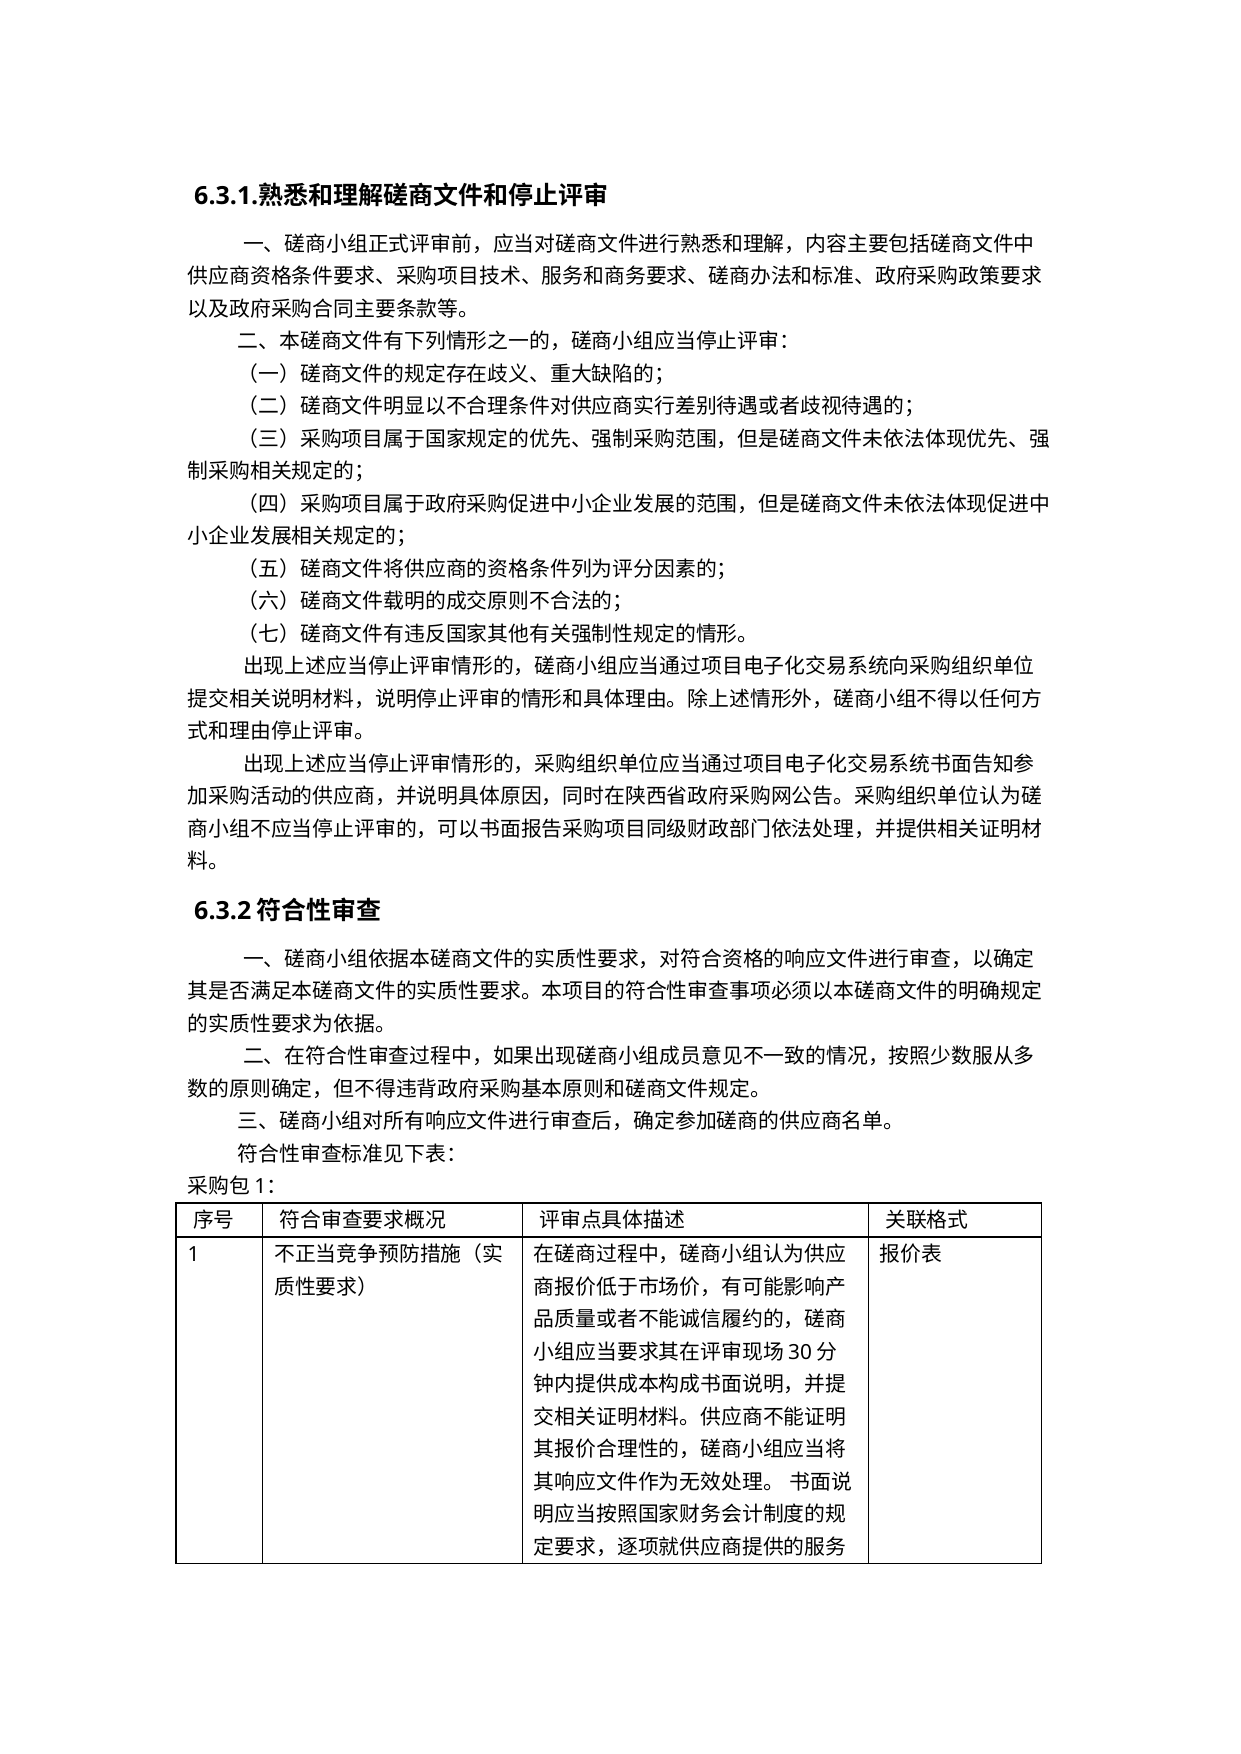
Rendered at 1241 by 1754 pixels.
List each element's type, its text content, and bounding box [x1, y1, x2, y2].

text （七）磋商文件有违反国家其他有关强制性规定的情形。 [187, 617, 1053, 649]
text （五）磋商文件将供应商的资格条件列为评分因素的； [187, 552, 1053, 584]
table_header 符合审查要求概况 [263, 1204, 522, 1236]
table_cell 报价表 [869, 1238, 1041, 1563]
text 符合性审查标准见下表： [187, 1137, 1053, 1169]
text 采购包1： [187, 1169, 1053, 1202]
text （二）磋商文件明显以不合理条件对供应商实行差别待遇或者歧视待遇的； [187, 389, 1053, 422]
text 一、磋商小组正式评审前，应当对磋商文件进行熟悉和理解，内容主要包括磋商文件中供应商资格条件要求、采购项目技术、服务和商务要求、磋商办法和标准、政府采购政策要求以及政府采购合同主要条款等。 [187, 227, 1053, 324]
text （六）磋商文件载明的成交原则不合法的； [187, 584, 1053, 617]
text （三）采购项目属于国家规定的优先、强制采购范围，但是磋商文件未依法体现优先、强制采购相关规定的； [187, 422, 1053, 487]
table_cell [523, 1238, 868, 1563]
text 出现上述应当停止评审情形的，磋商小组应当通过项目电子化交易系统向采购组织单位提交相关说明材料，说明停止评审的情形和具体理由。除上述情形外，磋商小组不得以任何方式和理由停止评审。 [187, 649, 1053, 747]
text 三、磋商小组对所有响应文件进行审查后，确定参加磋商的供应商名单。 [187, 1104, 1053, 1137]
table_header 序号 [177, 1204, 262, 1236]
text （一）磋商文件的规定存在歧义、重大缺陷的； [187, 357, 1053, 389]
text 出现上述应当停止评审情形的，采购组织单位应当通过项目电子化交易系统书面告知参加采购活动的供应商，并说明具体原因，同时在陕西省政府采购网公告。采购组织单位认为磋商小组不应当停止评审的，可以书面报告采购项目同级财政部门依法处理，并提供相关证明材料。 [187, 747, 1053, 877]
table_header 关联格式 [869, 1204, 1041, 1236]
table_header 评审点具体描述 [523, 1204, 868, 1236]
text 二、本磋商文件有下列情形之一的，磋商小组应当停止评审： [187, 324, 1053, 357]
text 6.3.2符合性审查 [187, 877, 1053, 942]
table_cell 1 [177, 1238, 262, 1563]
table_cell 不正当竞争预防措施（实质性要求） [263, 1238, 522, 1563]
text 一、磋商小组依据本磋商文件的实质性要求，对符合资格的响应文件进行审查，以确定其是否满足本磋商文件的实质性要求。本项目的符合性审查事项必须以本磋商文件的明确规定的实质性要求为依据。 [187, 942, 1053, 1039]
text 二、在符合性审查过程中，如果出现磋商小组成员意见不一致的情况，按照少数服从多数的原则确定，但不得违背政府采购基本原则和磋商文件规定。 [187, 1039, 1053, 1104]
text （四）采购项目属于政府采购促进中小企业发展的范围，但是磋商文件未依法体现促进中小企业发展相关规定的； [187, 487, 1053, 552]
text 6.3.1.熟悉和理解磋商文件和停止评审 [187, 162, 1053, 227]
